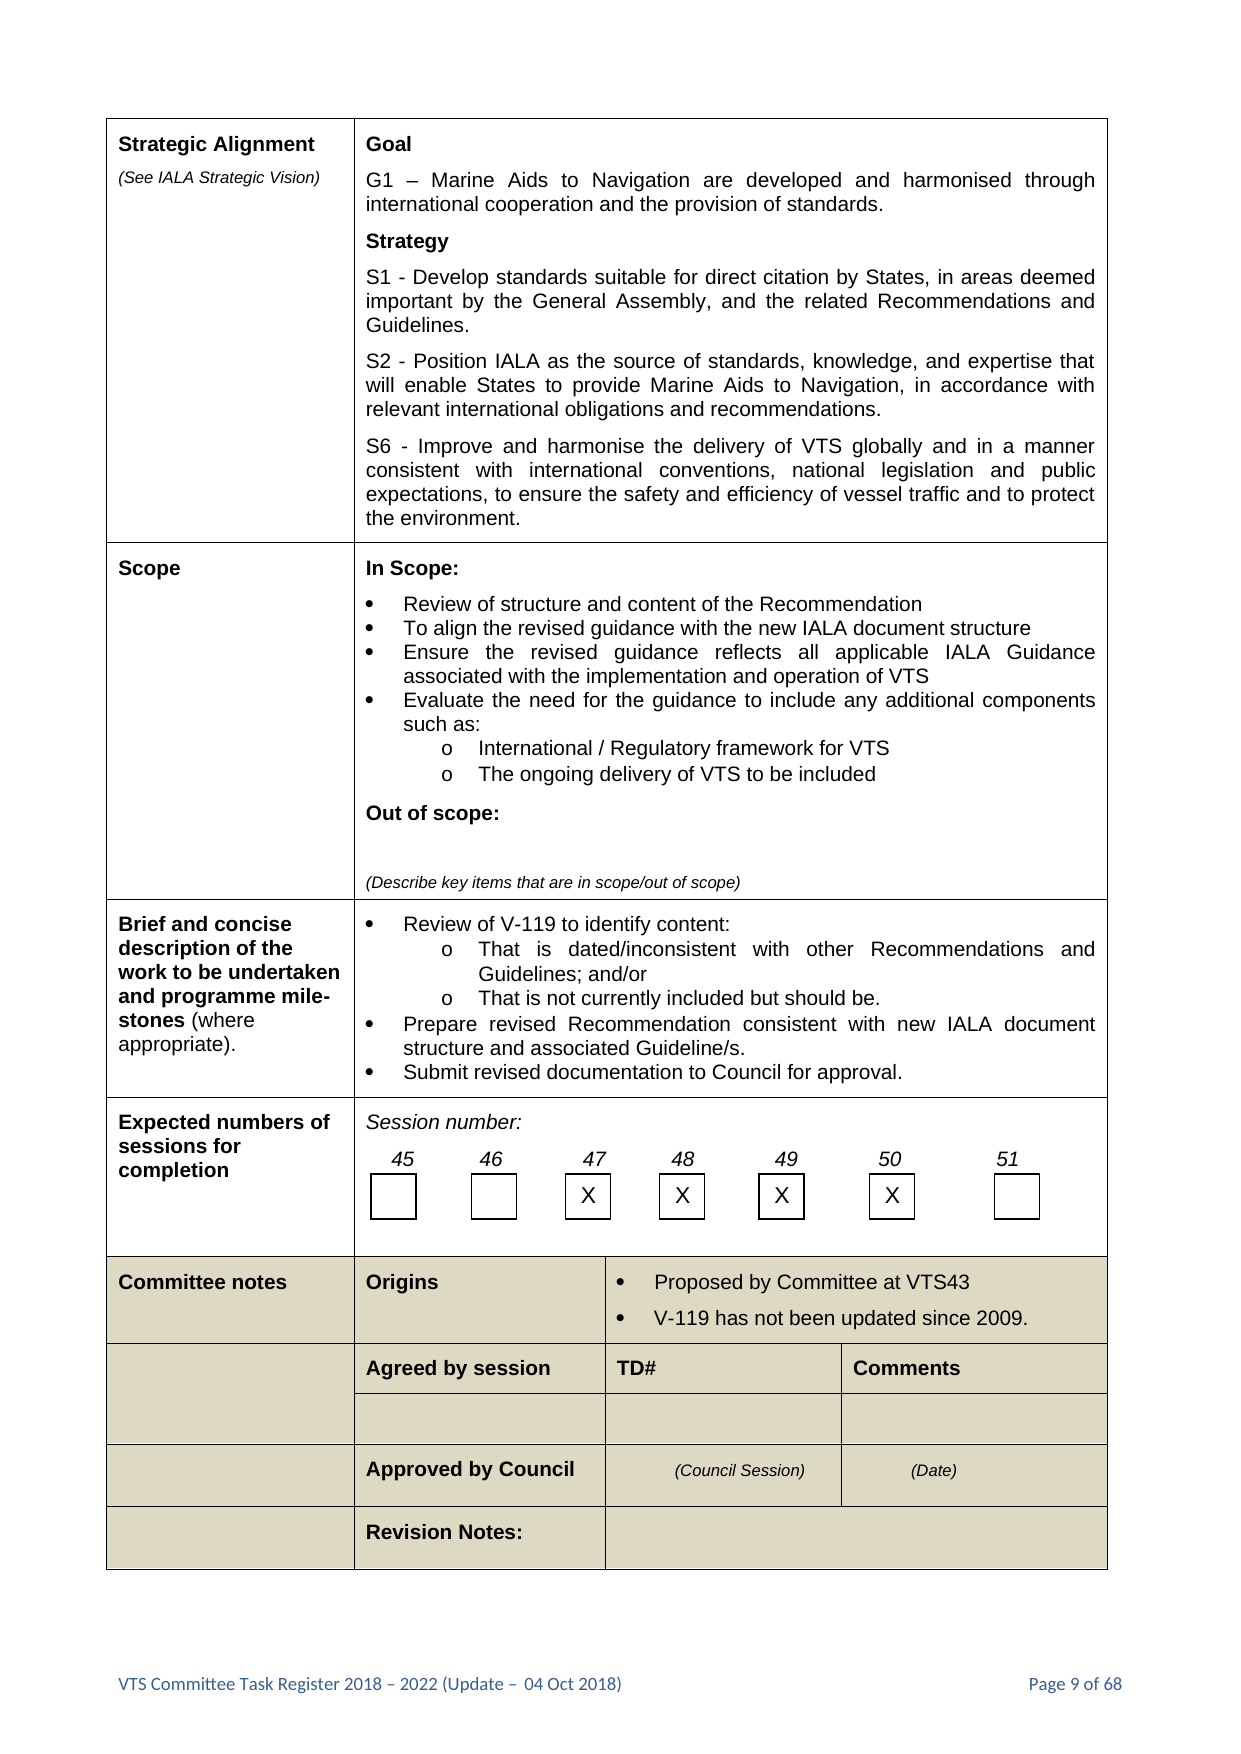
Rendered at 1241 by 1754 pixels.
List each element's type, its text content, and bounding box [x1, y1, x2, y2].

table_cell In Scope: Review of structure and content of the Recommendation To align the revised guidance with the new IALA document structure Ensure the revised guidance reflects all applicable IALA Guidance associated with the implementation and operation of VTS Evaluate the need for the guidance to include any additional components such as: International / Regulatory framework for VTS The ongoing delivery of VTS to be included Out of scope: (Describe key items that are in scope/out of scope) [355, 543, 1107, 899]
table_cell Review of V-119 to identify content: That is dated/inconsistent with other Recommendations and Guidelines; and/or That is not currently included but should be. Prepare revised Recommendation consistent with new IALA document structure and associated Guideline/s. Submit revised documentation to Council for approval. [355, 900, 1107, 1097]
table_cell Session number: 45 46 47 48 49 50 51 [355, 1098, 1107, 1256]
table_cell Revision Notes: [355, 1507, 605, 1568]
table_cell Expected numbers of sessions for completion [107, 1098, 354, 1256]
table_cell [107, 1445, 354, 1506]
table_cell Proposed by Committee at VTS43 V-119 has not been updated since 2009. [606, 1257, 1107, 1343]
table_cell Committee notes [107, 1257, 354, 1343]
table_cell [355, 1394, 605, 1443]
table_cell [107, 1344, 354, 1443]
table_cell (Council Session) [606, 1445, 841, 1506]
table_cell [606, 1394, 841, 1443]
table_cell TD# [606, 1344, 841, 1393]
table_cell Comments [842, 1344, 1107, 1393]
table_cell (Date) [842, 1445, 1107, 1506]
table_cell Brief and concise description of the work to be undertaken and programme milestones (where appropriate). [107, 900, 354, 1097]
table_cell [842, 1394, 1107, 1443]
table_cell Scope [107, 543, 354, 899]
table_cell Origins [355, 1257, 605, 1343]
table_cell [606, 1507, 1107, 1568]
table_cell Goal G1 – Marine Aids to Navigation are developed and harmonised through international cooperation and the provision of standards. Strategy S1 - Develop standards suitable for direct citation by States, in areas deemed important by the General Assembly, and the related Recommendations and Guidelines. S2 - Position IALA as the source of standards, knowledge, and expertise that will enable States to provide Marine Aids to Navigation, in accordance with relevant international obligations and recommendations. S6 - Improve and harmonise the delivery of VTS globally and in a manner consistent with international conventions, national legislation and public expectations, to ensure the safety and efficiency of vessel traffic and to protect the environment. [355, 119, 1107, 542]
table_cell [107, 1507, 354, 1568]
table_cell Strategic Alignment (See IALA Strategic Vision) [107, 119, 354, 542]
table_cell Approved by Council [355, 1445, 605, 1506]
table_cell Agreed by session [355, 1344, 605, 1393]
